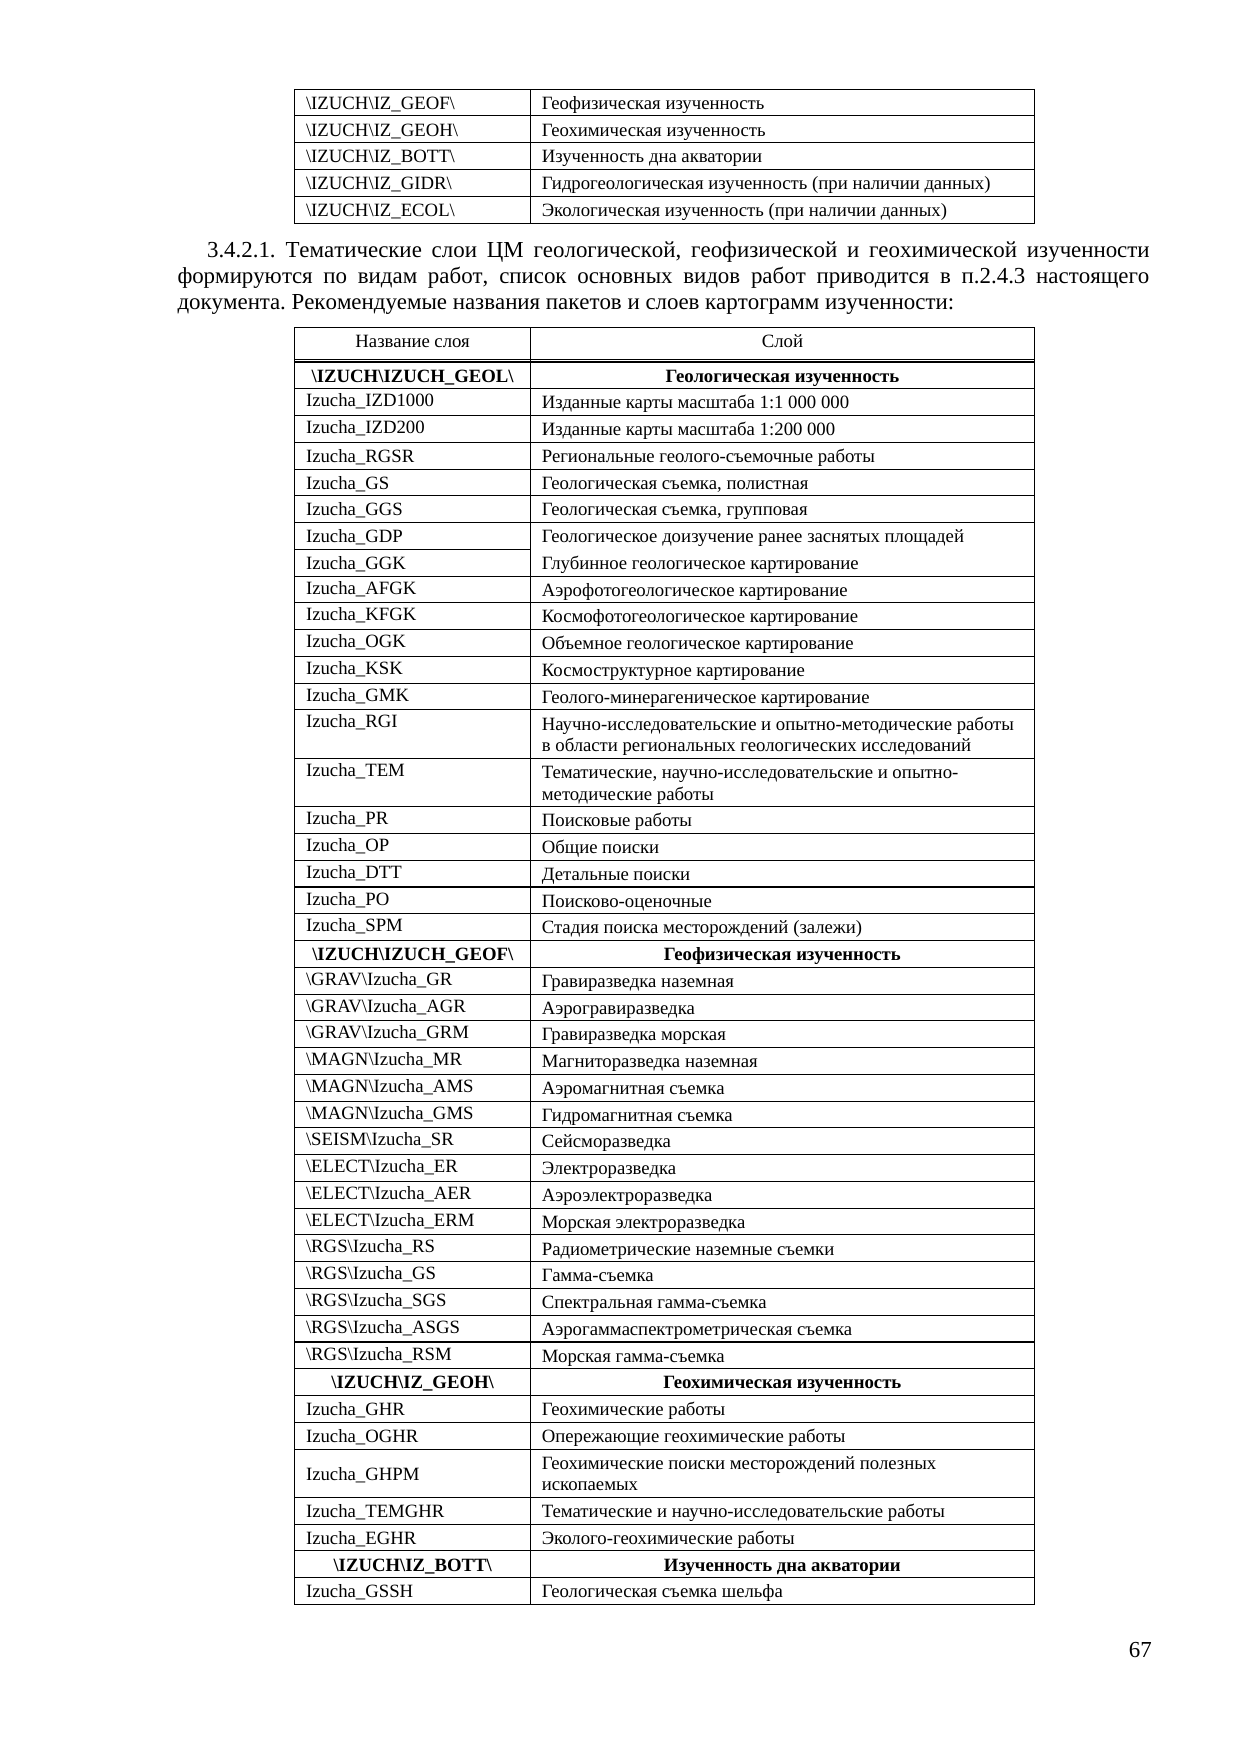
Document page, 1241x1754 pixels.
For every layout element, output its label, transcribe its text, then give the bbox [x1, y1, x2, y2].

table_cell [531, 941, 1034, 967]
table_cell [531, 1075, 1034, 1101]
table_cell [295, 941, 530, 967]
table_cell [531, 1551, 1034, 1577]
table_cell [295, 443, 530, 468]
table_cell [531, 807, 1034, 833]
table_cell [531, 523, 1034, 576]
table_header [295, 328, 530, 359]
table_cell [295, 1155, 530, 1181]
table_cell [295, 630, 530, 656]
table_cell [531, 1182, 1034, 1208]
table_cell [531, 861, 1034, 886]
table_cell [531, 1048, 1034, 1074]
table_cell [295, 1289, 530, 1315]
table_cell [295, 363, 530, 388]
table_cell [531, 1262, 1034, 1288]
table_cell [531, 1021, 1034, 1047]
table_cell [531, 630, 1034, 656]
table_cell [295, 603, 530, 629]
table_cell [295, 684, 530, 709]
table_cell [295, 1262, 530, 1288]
text 3.4.2.1. Тематические слои ЦМ геологической, геофизической и геохимической изученности формируются по видам работ, список основных видов работ приводится в п.2.4.3 настоящего документа. Рекомендуемые названия пакетов и слоев картограмм изученности: [177, 236, 1152, 315]
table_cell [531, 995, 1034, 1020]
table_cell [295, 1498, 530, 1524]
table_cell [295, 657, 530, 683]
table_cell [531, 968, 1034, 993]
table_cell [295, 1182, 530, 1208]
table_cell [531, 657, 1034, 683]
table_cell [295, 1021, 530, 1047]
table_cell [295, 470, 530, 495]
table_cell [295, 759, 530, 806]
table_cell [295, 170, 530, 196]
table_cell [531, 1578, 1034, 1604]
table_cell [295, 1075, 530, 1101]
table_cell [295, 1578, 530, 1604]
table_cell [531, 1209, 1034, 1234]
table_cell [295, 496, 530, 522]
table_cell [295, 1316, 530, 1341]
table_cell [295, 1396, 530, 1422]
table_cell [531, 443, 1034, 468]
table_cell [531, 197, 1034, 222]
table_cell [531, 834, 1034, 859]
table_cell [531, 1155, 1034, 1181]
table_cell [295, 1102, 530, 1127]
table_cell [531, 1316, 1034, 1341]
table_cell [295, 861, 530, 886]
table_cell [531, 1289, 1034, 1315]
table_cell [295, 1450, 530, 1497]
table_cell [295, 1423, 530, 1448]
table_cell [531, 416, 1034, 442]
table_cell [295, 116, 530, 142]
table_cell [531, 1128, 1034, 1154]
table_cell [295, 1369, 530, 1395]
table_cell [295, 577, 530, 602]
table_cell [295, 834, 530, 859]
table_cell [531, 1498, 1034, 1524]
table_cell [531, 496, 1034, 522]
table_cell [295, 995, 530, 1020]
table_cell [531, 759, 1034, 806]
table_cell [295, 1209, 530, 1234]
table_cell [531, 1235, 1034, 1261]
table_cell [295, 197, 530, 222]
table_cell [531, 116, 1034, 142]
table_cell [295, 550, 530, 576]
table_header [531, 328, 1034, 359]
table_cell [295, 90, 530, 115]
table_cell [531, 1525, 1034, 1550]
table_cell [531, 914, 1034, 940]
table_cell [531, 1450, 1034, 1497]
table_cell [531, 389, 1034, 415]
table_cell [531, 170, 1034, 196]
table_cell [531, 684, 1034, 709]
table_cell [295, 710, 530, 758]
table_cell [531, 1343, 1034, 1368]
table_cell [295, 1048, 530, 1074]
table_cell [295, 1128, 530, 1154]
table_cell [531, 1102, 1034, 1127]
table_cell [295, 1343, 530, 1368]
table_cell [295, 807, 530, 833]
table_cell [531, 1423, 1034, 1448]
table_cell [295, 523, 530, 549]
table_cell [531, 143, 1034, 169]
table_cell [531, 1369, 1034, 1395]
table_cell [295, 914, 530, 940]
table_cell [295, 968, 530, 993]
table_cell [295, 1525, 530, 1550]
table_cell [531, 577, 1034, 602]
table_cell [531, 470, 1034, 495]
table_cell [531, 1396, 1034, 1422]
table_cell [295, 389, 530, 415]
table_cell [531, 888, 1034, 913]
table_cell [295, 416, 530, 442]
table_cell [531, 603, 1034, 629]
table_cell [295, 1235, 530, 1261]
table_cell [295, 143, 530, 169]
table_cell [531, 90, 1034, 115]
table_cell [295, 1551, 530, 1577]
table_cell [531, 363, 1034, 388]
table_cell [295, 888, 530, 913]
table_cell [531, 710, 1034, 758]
